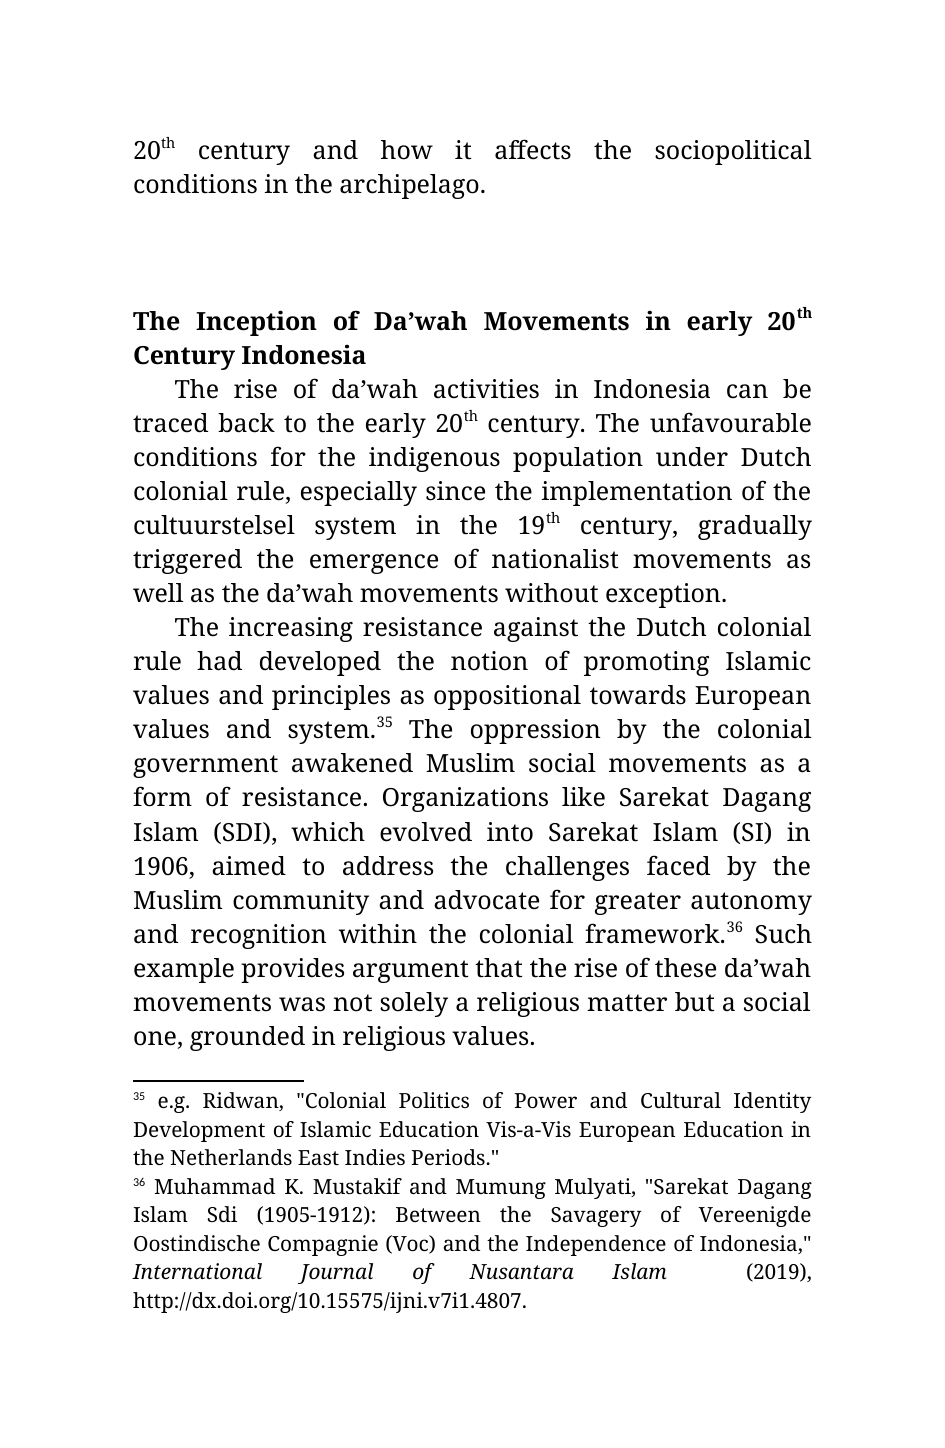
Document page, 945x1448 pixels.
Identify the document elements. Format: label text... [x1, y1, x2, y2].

text The rise of da’wah activities in Indonesia can be traced back to the early 20th century. The unfavourable conditions for the indigenous population under Dutch colonial rule, especially since the implementation of the cultuurstelsel system in the 19th century, gradually triggered the emergence of nationalist movements as well as the da’wah movements without exception. [133, 371, 812, 610]
text The increasing resistance against the Dutch colonial rule had developed the notion of promoting Islamic values and principles as oppositional towards European values and system. The oppression by the colonial government awakened Muslim social movements as a form of resistance. Organizations like Sarekat Dagang Islam (SDI), which evolved into Sarekat Islam (SI) in 1906, aimed to address the challenges faced by the Muslim community and advocate for greater autonomy and recognition within the colonial framework. Such example provides argument that the rise of these da’wah movements was not solely a religious matter but a social one, grounded in religious values. [133, 610, 812, 1053]
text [133, 133, 812, 201]
text The Inception of Da’wah Movements in early 20th Century Indonesia [133, 303, 812, 371]
